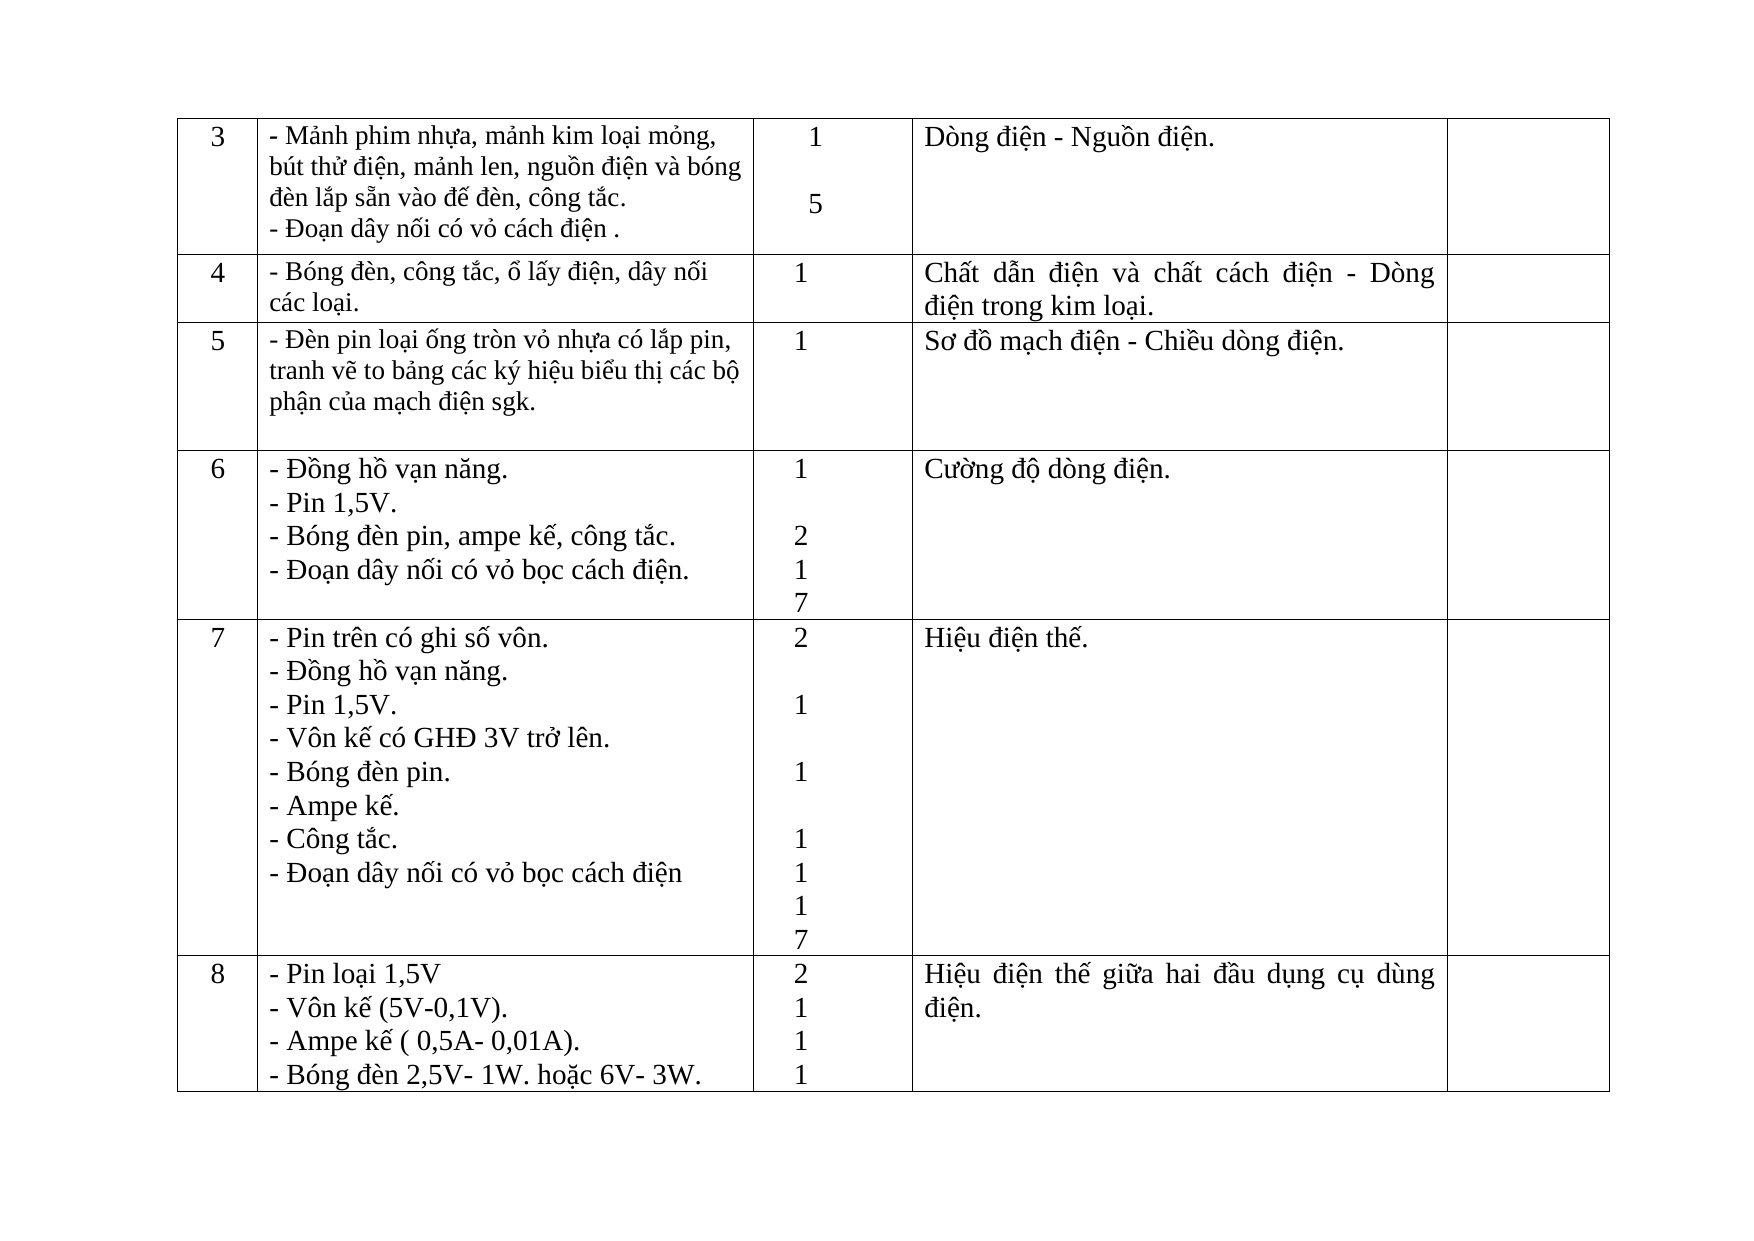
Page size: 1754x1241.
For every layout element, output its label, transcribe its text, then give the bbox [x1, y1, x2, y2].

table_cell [913, 956, 1447, 1091]
table_cell 1 2 1 7 [754, 451, 912, 619]
table_cell [1448, 323, 1609, 450]
table_cell Dòng điện - Nguồn điện. [913, 119, 1447, 254]
table_cell - Bóng đèn, công tắc, ổ lấy điện, dây nối các loại. [258, 255, 753, 322]
table_cell 7 [178, 620, 257, 955]
table_cell 4 [178, 255, 257, 322]
table_cell [1448, 620, 1609, 955]
table_cell 1 5 [754, 119, 912, 254]
table_cell 1 [754, 255, 912, 322]
table_cell [1448, 255, 1609, 322]
table_cell [1448, 956, 1609, 1091]
table_cell - Đèn pin loại ống tròn vỏ nhựa có lắp pin, tranh vẽ to bảng các ký hiệu biểu thị các bộ phận của mạch điện sgk. [258, 323, 753, 450]
table_cell 5 [178, 323, 257, 450]
table_cell - Pin trên có ghi số vôn. - Đồng hồ vạn năng. - Pin 1,5V. - Vôn kế có GHĐ 3V trở lên. - Bóng đèn pin. - Ampe kế. - Công tắc. - Đoạn dây nối có vỏ bọc cách điện [258, 620, 753, 955]
table_cell Chất dẫn điện và chất cách điện - Dòng điện trong kim loại. [913, 255, 1447, 322]
table_cell 1 [754, 323, 912, 450]
table_cell 2 1 1 1 1 [754, 956, 912, 1091]
table_cell [1448, 119, 1609, 254]
table_cell - Đồng hồ vạn năng. - Pin 1,5V. - Bóng đèn pin, ampe kế, công tắc. - Đoạn dây nối có vỏ bọc cách điện. [258, 451, 753, 619]
table_cell 8 [178, 956, 257, 1091]
table_cell Cường độ dòng điện. [913, 451, 1447, 619]
table_cell - Mảnh phim nhựa, mảnh kim loại mỏng, bút thử điện, mảnh len, nguồn điện và bóng đèn lắp sẵn vào đế đèn, công tắc. - Đoạn dây nối có vỏ cách điện . [258, 119, 753, 254]
table_cell Sơ đồ mạch điện - Chiều dòng điện. [913, 323, 1447, 450]
table_cell [1448, 451, 1609, 619]
table_cell Hiệu điện thế. [913, 620, 1447, 955]
table_cell 2 1 1 1 1 1 7 [754, 620, 912, 955]
table_cell 6 [178, 451, 257, 619]
table_cell 3 [178, 119, 257, 254]
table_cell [258, 956, 753, 1091]
